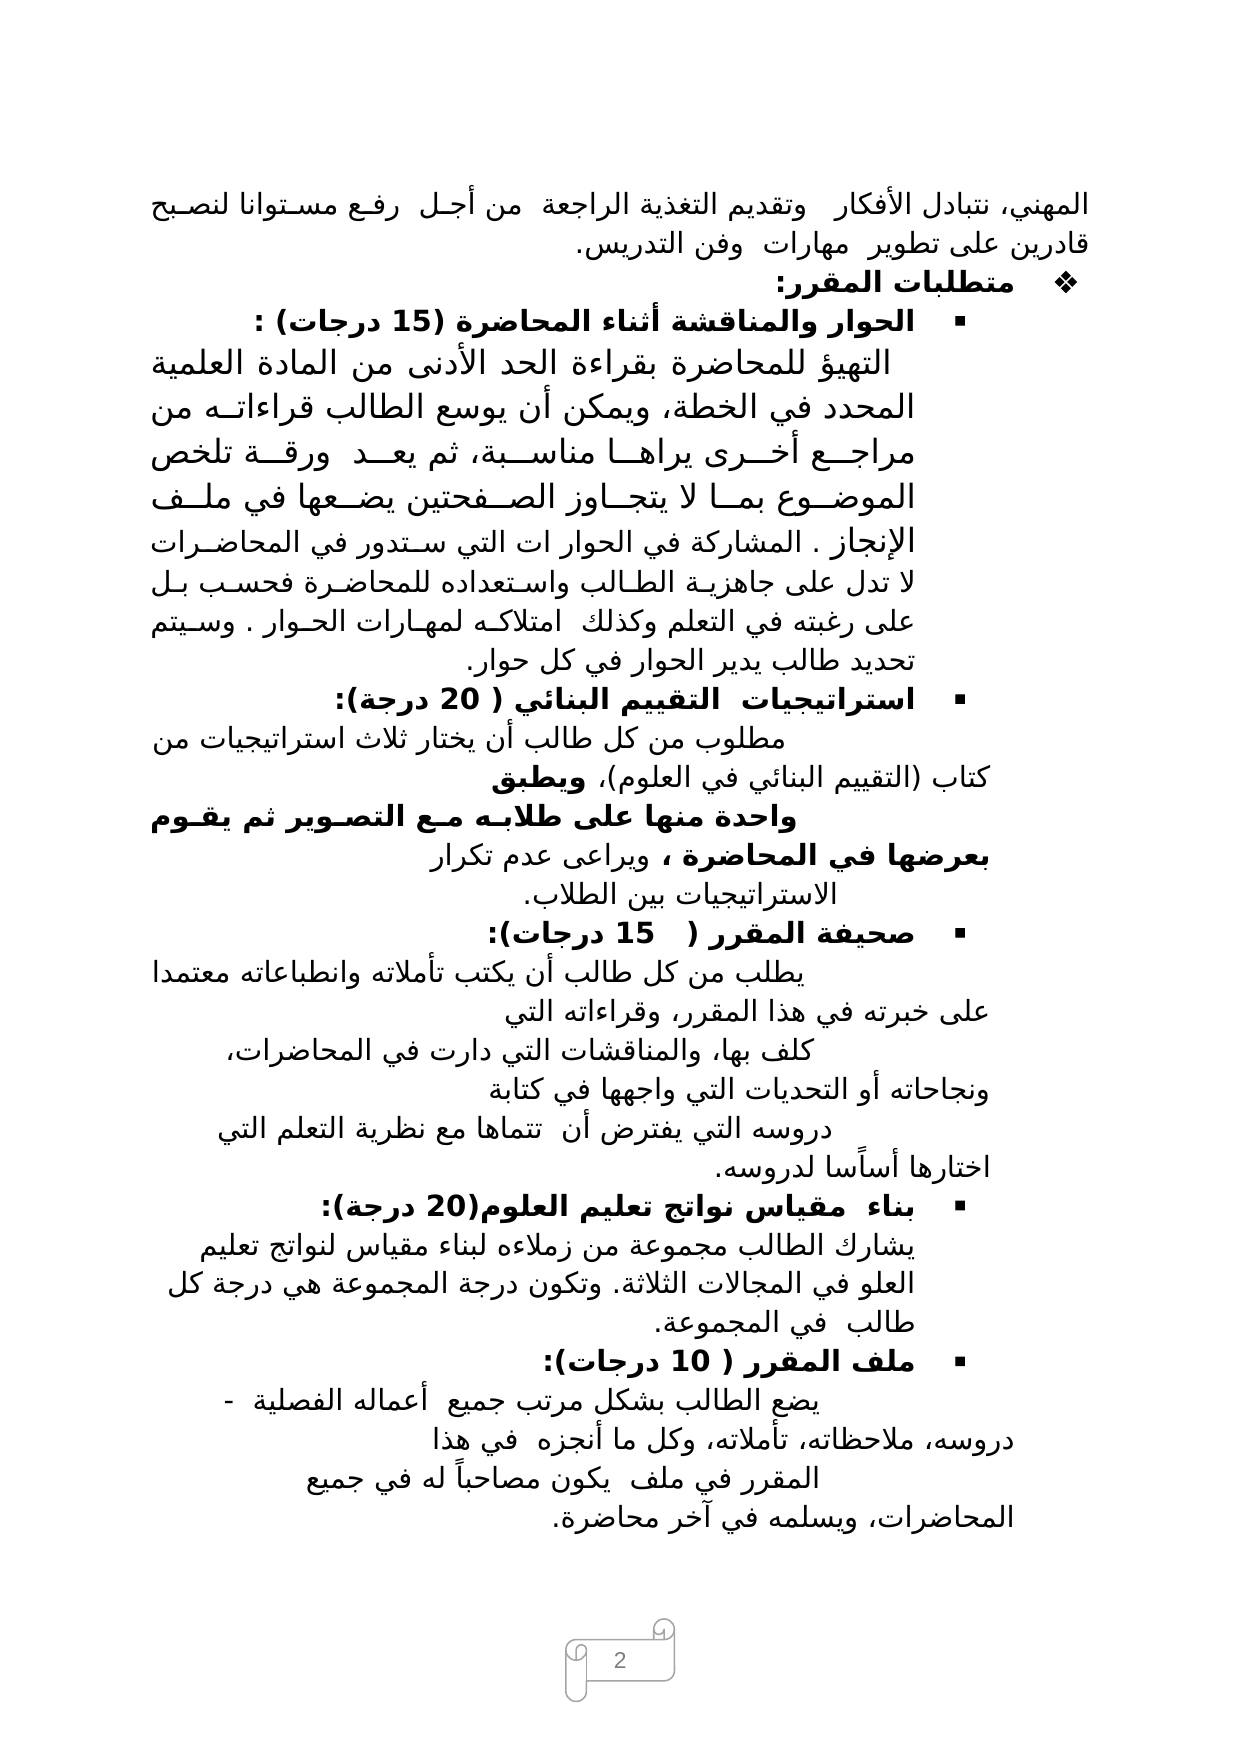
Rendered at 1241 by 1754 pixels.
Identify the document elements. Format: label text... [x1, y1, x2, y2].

list بناء مقياس نواتج تعليم العلوم(20 درجة): [150, 1189, 953, 1223]
list الاستراتيجيات بين الطلاب. [150, 877, 991, 911]
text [150, 187, 1090, 260]
list استراتيجيات التقييم البنائي ( 20 درجة): [150, 682, 953, 716]
list واحدة منها على طلابه مع التصوير ثم يقوم بعرضها في المحاضرة ، ويراعى عدم تكرار [150, 799, 991, 872]
list يطلب من كل طالب أن يكتب تأملاته وانطباعاته معتمدا على خبرته في هذا المقرر، وقراءاته التي [150, 955, 991, 1028]
list صحيفة المقرر ( 15 درجات): [150, 916, 953, 950]
list المقرر في ملف يكون مصاحباً له في جميع المحاضرات، ويسلمه في آخر محاضرة. [150, 1462, 1015, 1534]
list ملف المقرر ( 10 درجات): [150, 1345, 953, 1379]
list متطلبات المقرر: [150, 265, 1053, 299]
list يشارك الطالب مجموعة من زملاءه لبناء مقياس لنواتج تعليم العلو في المجالات الثلاثة. وتكون درجة المجموعة هي درجة كل طالب في المجموعة. [150, 1228, 916, 1340]
list الحوار والمناقشة أثناء المحاضرة (15 درجات) : [150, 304, 953, 338]
list دروسه التي يفترض أن تتماها مع نظرية التعلم التي اختارها أساًسا لدروسه. [150, 1111, 991, 1184]
list كلف بها، والمناقشات التي دارت في المحاضرات، ونجاحاته أو التحديات التي واجهها في كتابة [150, 1033, 991, 1106]
list يضع الطالب بشكل مرتب جميع أعماله الفصلية - دروسه، ملاحظاته، تأملاته، وكل ما أنجزه في هذا [150, 1384, 1015, 1457]
list التهيؤ للمحاضرة بقراءة الحد الأدنى من المادة العلمية المحدد في الخطة، ويمكن أن يوسع الطالب قراءاته من مراجع أخرى يراها مناسبة، ثم يعد ورقة تلخص الموضوع بما لا يتجاوز الصفحتين يضعها في ملف الإنجاز . المشاركة في الحوار ات التي ستدور في المحاضرات لا تدل على جاهزية الطالب واستعداده للمحاضرة فحسب بل على رغبته في التعلم وكذلك امتلاكه لمهارات الحوار . وسيتم تحديد طالب يدير الحوار في كل حوار. [150, 343, 916, 677]
list مطلوب من كل طالب أن يختار ثلاث استراتيجيات من كتاب (التقييم البنائي في العلوم)، ويطبق [150, 721, 991, 794]
